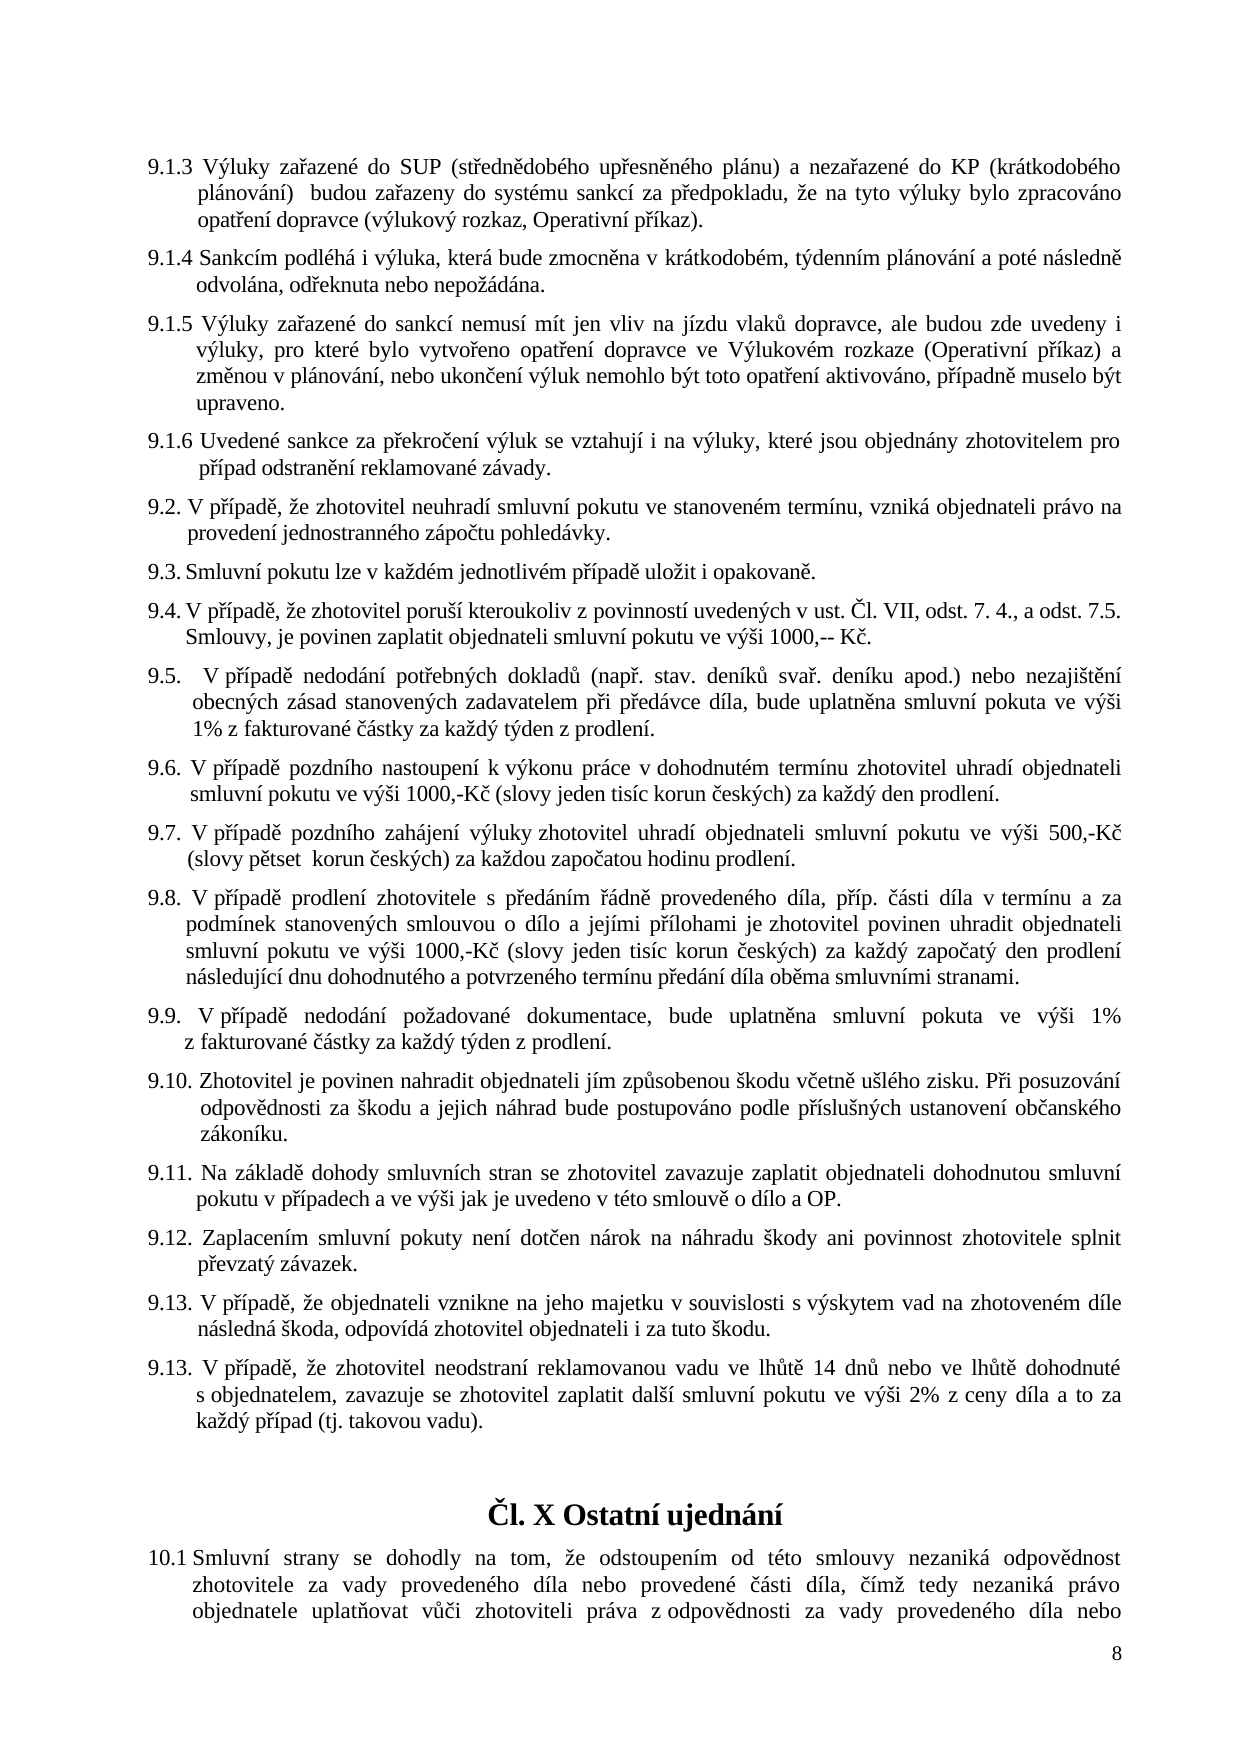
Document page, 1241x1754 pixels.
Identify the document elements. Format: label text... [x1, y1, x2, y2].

text 9.13. V případě, že objednateli vznikne na jeho majetku v souvislosti s výskytem vad na zhotoveném díle následná škoda, odpovídá zhotovitel objednateli i za tuto škodu. [148, 1289, 1122, 1342]
text 9.1.6 Uvedené sankce za překročení výluk se vztahují i na výluky, které jsou objednány zhotovitelem pro případ odstranění reklamované závady. [148, 428, 1122, 480]
list V případě, že zhotovitel neuhradí smluvní pokutu ve stanoveném termínu, vzniká objednateli právo na provedení jednostranného zápočtu pohledávky. [148, 493, 1122, 546]
text 9.11. Na základě dohody smluvních stran se zhotovitel zavazuje zaplatit objednateli dohodnutou smluvní pokutu v případech a ve výši jak je uvedeno v této smlouvě o dílo a OP. [148, 1159, 1122, 1211]
text Čl. X Ostatní ujednání [148, 1496, 1122, 1532]
text 9.6. V případě pozdního nastoupení k výkonu práce v dohodnutém termínu zhotovitel uhradí objednateli smluvní pokutu ve výši 1000,-Kč (slovy jeden tisíc korun českých) za každý den prodlení. [148, 754, 1122, 806]
list Smluvní pokutu lze v každém jednotlivém případě uložit i opakovaně. [148, 558, 1122, 584]
text 9.10. Zhotovitel je povinen nahradit objednateli jím způsobenou škodu včetně ušlého zisku. Při posuzování odpovědnosti za škodu a jejich náhrad bude postupováno podle příslušných ustanovení občanského zákoníku. [148, 1067, 1122, 1146]
text 9.13. V případě, že zhotovitel neodstraní reklamovanou vadu ve lhůtě 14 dnů nebo ve lhůtě dohodnuté s objednatelem, zavazuje se zhotovitel zaplatit další smluvní pokutu ve výši 2% z ceny díla a to za každý případ (tj. takovou vadu). [148, 1354, 1122, 1433]
text 9.1.5 Výluky zařazené do sankcí nemusí mít jen vliv na jízdu vlaků dopravce, ale budou zde uvedeny i výluky, pro které bylo vytvořeno opatření dopravce ve Výlukovém rozkaze (Operativní příkaz) a změnou v plánování, nebo ukončení výluk nemohlo být toto opatření aktivováno, případně muselo být upraveno. [148, 310, 1122, 415]
text 9.7. V případě pozdního zahájení výluky zhotovitel uhradí objednateli smluvní pokutu ve výši 500,-Kč (slovy pětset korun českých) za každou započatou hodinu prodlení. [148, 819, 1122, 872]
text 9.8. V případě prodlení zhotovitele s předáním řádně provedeného díla, příp. části díla v termínu a za podmínek stanovených smlouvou o dílo a jejími přílohami je zhotovitel povinen uhradit objednateli smluvní pokutu ve výši 1000,-Kč (slovy jeden tisíc korun českých) za každý započatý den prodlení následující dnu dohodnutého a potvrzeného termínu předání díla oběma smluvními stranami. [148, 884, 1122, 989]
text 9.1.4 Sankcím podléhá i výluka, která bude zmocněna v krátkodobém, týdenním plánování a poté následně odvolána, odřeknuta nebo nepožádána. [148, 244, 1122, 297]
text 9.12. Zaplacením smluvní pokuty není dotčen nárok na náhradu škody ani povinnost zhotovitele splnit převzatý závazek. [148, 1224, 1122, 1277]
text 9.1.3 Výluky zařazené do SUP (střednědobého upřesněného plánu) a nezařazené do KP (krátkodobého plánování) budou zařazeny do systému sankcí za předpokladu, že na tyto výluky bylo zpracováno opatření dopravce (výlukový rozkaz, Operativní příkaz). [148, 153, 1122, 232]
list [148, 1544, 1122, 1623]
list V případě, že zhotovitel poruší kteroukoliv z povinností uvedených v ust. Čl. VII, odst. 7. 4., a odst. 7.5. Smlouvy, je povinen zaplatit objednateli smluvní pokutu ve výši 1000,-- Kč. [148, 597, 1122, 649]
text 9.9. V případě nedodání požadované dokumentace, bude uplatněna smluvní pokuta ve výši 1% z fakturované částky za každý týden z prodlení. [148, 1002, 1122, 1055]
text 9.5. V případě nedodání potřebných dokladů (např. stav. deníků svař. deníku apod.) nebo nezajištění obecných zásad stanovených zadavatelem při předávce díla, bude uplatněna smluvní pokuta ve výši 1% z fakturované částky za každý týden z prodlení. [148, 662, 1122, 741]
